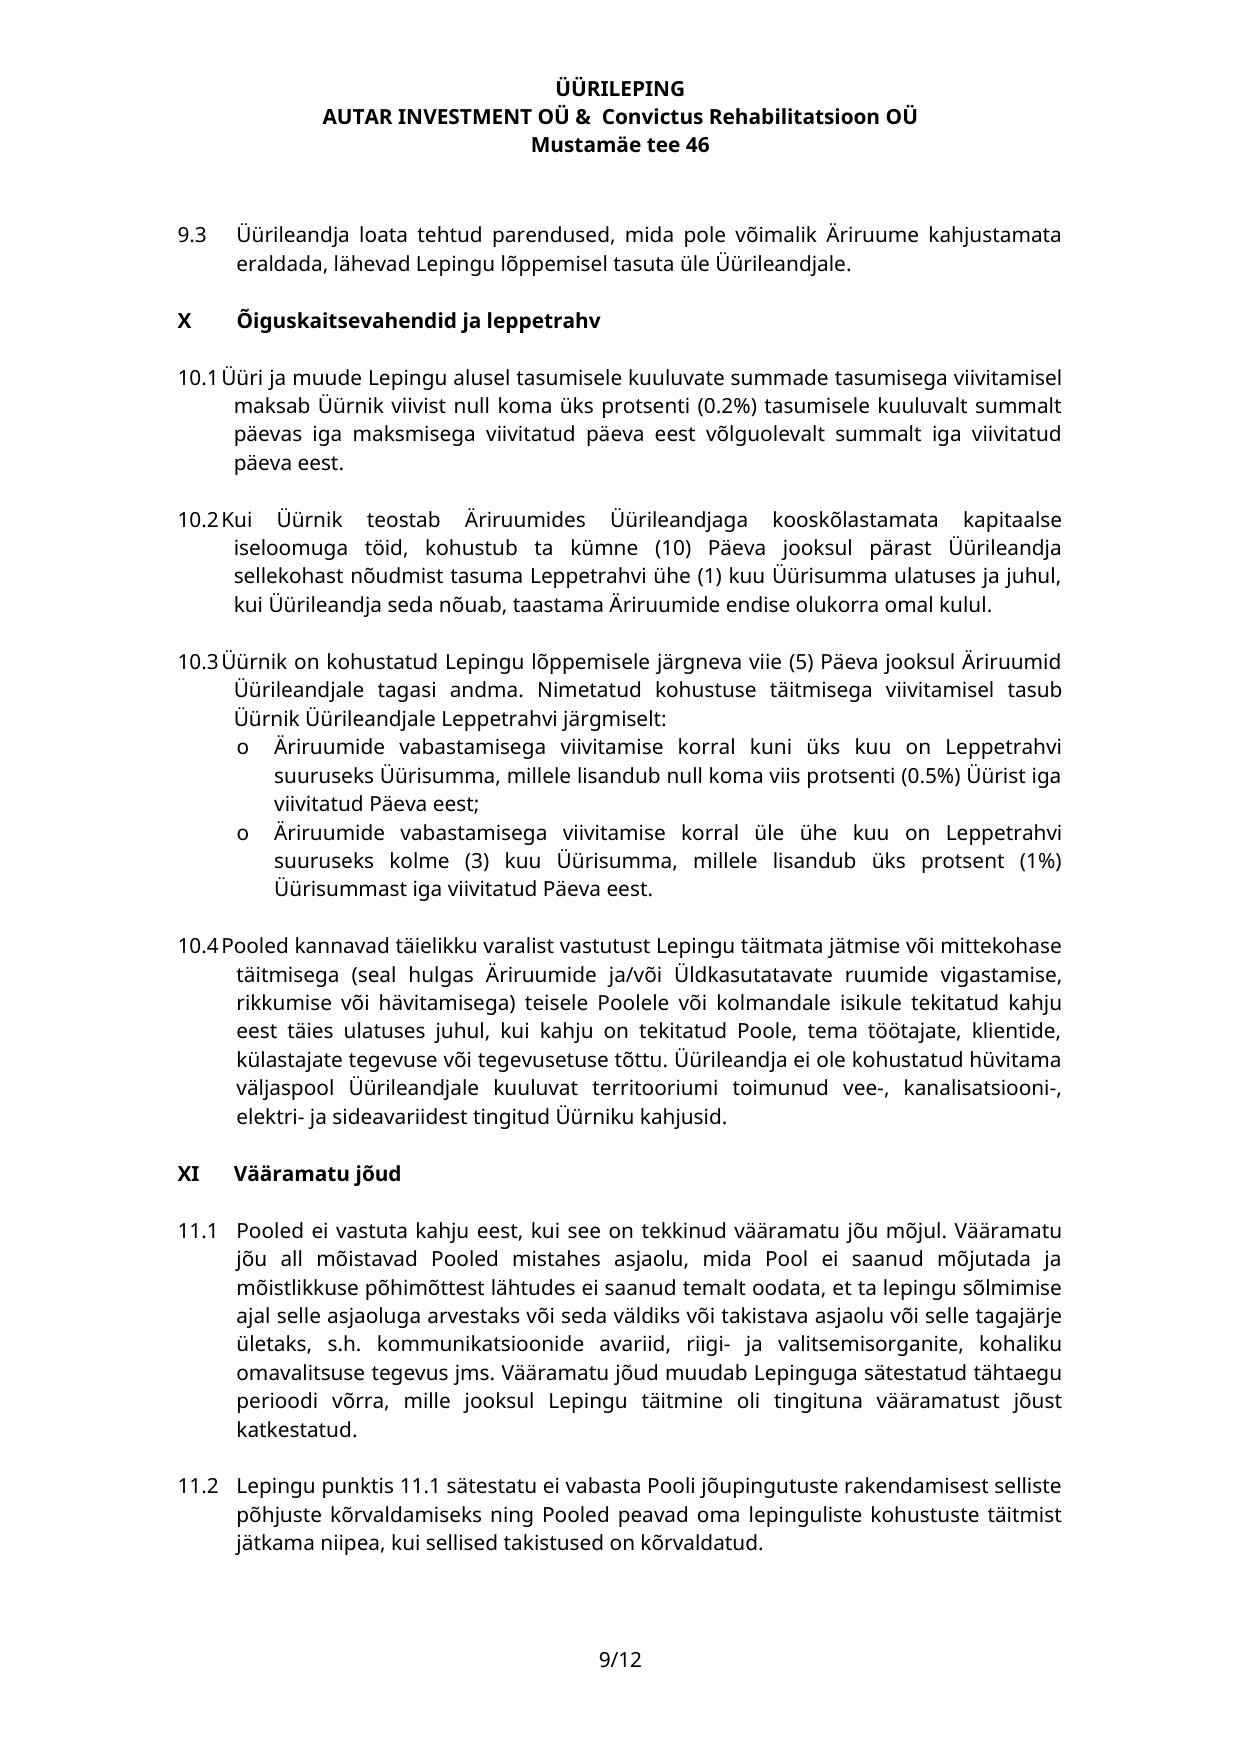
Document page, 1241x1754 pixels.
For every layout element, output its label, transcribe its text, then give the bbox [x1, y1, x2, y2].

subtitle XI Vääramatu jõud [177, 1159, 1063, 1187]
list Lepingu punktis 11.1 sätestatu ei vabasta Pooli jõupingutuste rakendamisest selliste põhjuste kõrvaldamiseks ning Pooled peavad oma lepinguliste kohustuste täitmist jätkama niipea, kui sellised takistused on kõrvaldatud. [177, 1472, 1063, 1557]
list Pooled kannavad täielikku varalist vastutust Lepingu täitmata jätmise või mittekohase täitmisega (seal hulgas Äriruumide ja/või Üldkasutatavate ruumide vigastamise, rikkumise või hävitamisega) teisele Poolele või kolmandale isikule tekitatud kahju eest täies ulatuses juhul, kui kahju on tekitatud Poole, tema töötajate, klientide, külastajate tegevuse või tegevusetuse tõttu. Üürileandja ei ole kohustatud hüvitama väljaspool Üürileandjale kuuluvat territooriumi toimunud vee-, kanalisatsiooni-, elektri- ja sideavariidest tingitud Üürniku kahjusid. [177, 931, 1063, 1130]
list Üüri ja muude Lepingu alusel tasumisele kuuluvate summade tasumisega viivitamisel maksab Üürnik viivist null koma üks protsenti (0.2%) tasumisele kuuluvalt summalt päevas iga maksmisega viivitatud päeva eest võlguolevalt summalt iga viivitatud päeva eest. [177, 363, 1063, 476]
text o Äriruumide vabastamisega viivitamise korral üle ühe kuu on Leppetrahvi suuruseks kolme (3) kuu Üürisumma, millele lisandub üks protsent (1%) Üürisummast iga viivitatud Päeva eest. [236, 818, 1063, 903]
text X Õiguskaitsevahendid ja leppetrahv [177, 306, 1063, 334]
list Üürileandja loata tehtud parendused, mida pole võimalik Äriruume kahjustamata eraldada, lähevad Lepingu lõppemisel tasuta üle Üürileandjale. [177, 220, 1063, 277]
text o Äriruumide vabastamisega viivitamise korral kuni üks kuu on Leppetrahvi suuruseks Üürisumma, millele lisandub null koma viis protsenti (0.5%) Üürist iga viivitatud Päeva eest; [236, 732, 1063, 818]
list Üürnik on kohustatud Lepingu lõppemisele järgneva viie (5) Päeva jooksul Äriruumid Üürileandjale tagasi andma. Nimetatud kohustuse täitmisega viivitamisel tasub Üürnik Üürileandjale Leppetrahvi järgmiselt: [177, 647, 1063, 732]
list Pooled ei vastuta kahju eest, kui see on tekkinud vääramatu jõu mõjul. Vääramatu jõu all mõistavad Pooled mistahes asjaolu, mida Pool ei saanud mõjutada ja mõistlikkuse põhimõttest lähtudes ei saanud temalt oodata, et ta lepingu sõlmimise ajal selle asjaoluga arvestaks või seda väldiks või takistava asjaolu või selle tagajärje ületaks, s.h. kommunikatsioonide avariid, riigi- ja valitsemisorganite, kohaliku omavalitsuse tegevus jms. Vääramatu jõud muudab Lepinguga sätestatud tähtaegu perioodi võrra, mille jooksul Lepingu täitmine oli tingituna vääramatust jõust katkestatud. [177, 1216, 1063, 1443]
list Kui Üürnik teostab Äriruumides Üürileandjaga kooskõlastamata kapitaalse iseloomuga töid, kohustub ta kümne (10) Päeva jooksul pärast Üürileandja sellekohast nõudmist tasuma Leppetrahvi ühe (1) kuu Üürisumma ulatuses ja juhul, kui Üürileandja seda nõuab, taastama Äriruumide endise olukorra omal kulul. [177, 505, 1063, 618]
